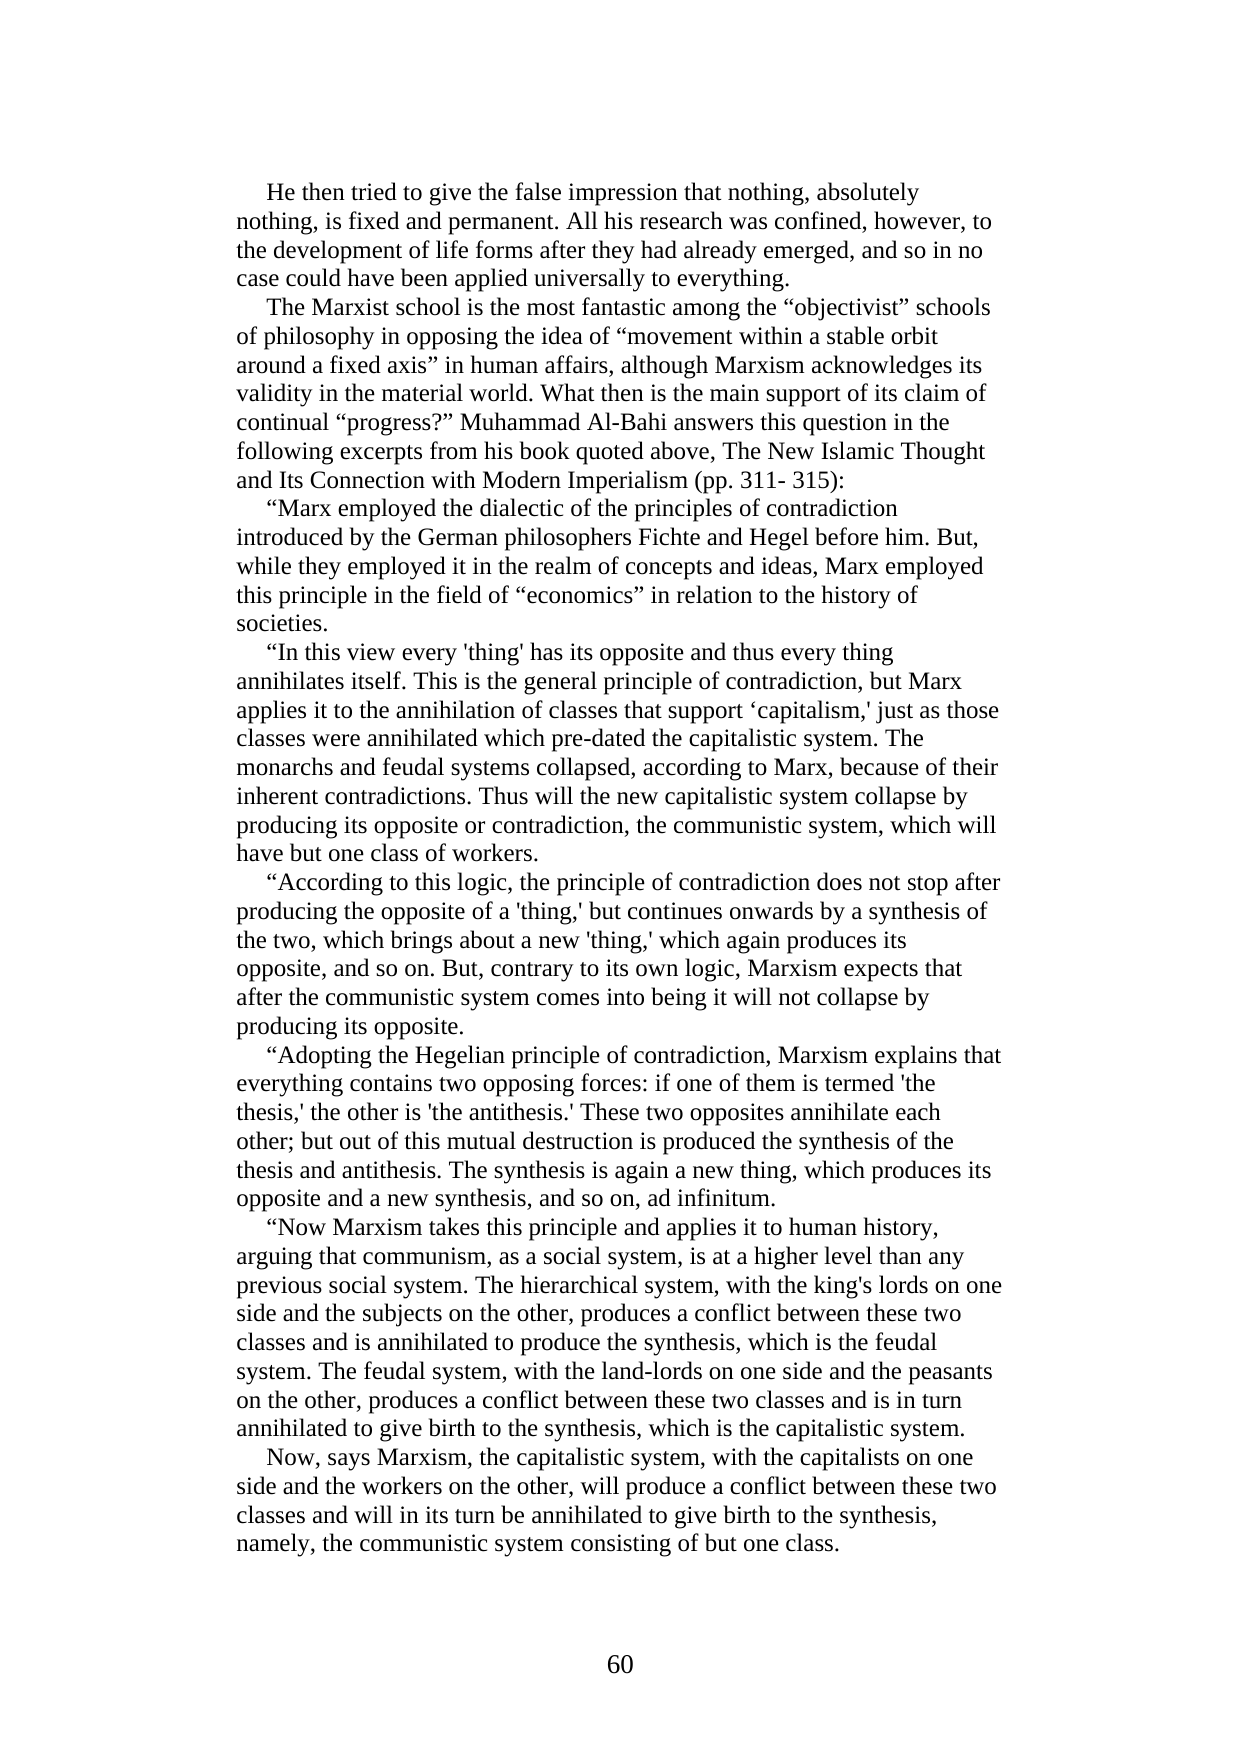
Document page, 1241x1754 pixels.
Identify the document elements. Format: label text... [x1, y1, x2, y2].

text “Adopting the Hegelian principle of contradiction, Marxism explains that everything contains two opposing forces: if one of them is termed 'the thesis,' the other is 'the antithesis.' These two opposites annihilate each other; but out of this mutual destruction is produced the synthesis of the thesis and antithesis. The synthesis is again a new thing, which produces its opposite and a new synthesis, and so on, ad infinitum. [236, 1040, 1004, 1212]
text “Now Marxism takes this principle and applies it to human history, arguing that communism, as a social system, is at a higher level than any previous social system. The hierarchical system, with the king's lords on one side and the subjects on the other, produces a conflict between these two classes and is annihilated to produce the synthesis, which is the feudal system. The feudal system, with the land-lords on one side and the peasants on the other, produces a conflict between these two classes and is in turn annihilated to give birth to the synthesis, which is the capitalistic system. [236, 1212, 1004, 1442]
text “Marx employed the dialectic of the principles of contradiction introduced by the German philosophers Fichte and Hegel before him. But, while they employed it in the realm of concepts and ideas, Marx employed this principle in the field of “economics” in relation to the history of societies. [236, 493, 1004, 637]
text “According to this logic, the principle of contradiction does not stop after producing the opposite of a 'thing,' but continues onwards by a synthesis of the two, which brings about a new 'thing,' which again produces its opposite, and so on. But, contrary to its own logic, Marxism expects that after the communistic system comes into being it will not collapse by producing its opposite. [236, 867, 1004, 1040]
text “In this view every 'thing' has its opposite and thus every thing annihilates itself. This is the general principle of contradiction, but Marx applies it to the annihilation of classes that support ‘capitalism,' just as those classes were annihilated which pre-dated the capitalistic system. The monarchs and feudal systems collapsed, according to Marx, because of their inherent contradictions. Thus will the new capitalistic system collapse by producing its opposite or contradic­tion, the communistic system, which will have but one class of workers. [236, 637, 1004, 867]
text The Marxist school is the most fantastic among the “objectivist” schools of philosophy in opposing the idea of “movement within a stable orbit around a fixed axis” in human affairs, although Marxism acknowledges its validity in the material world. What then is the main support of its claim of continual “progress?” Muhammad Al-Bahi answers this question in the following excerpts from his book quoted above, The New Islamic Thought and Its Connection with Modern Imperialism (pp. 311- 315): [236, 292, 1004, 493]
text Now, says Marxism, the capitalistic system, with the capitalists on one side and the workers on the other, will produce a conflict between these two classes and will in its turn be annihilated to give birth to the synthesis, namely, the communistic system consisting of but one class. [236, 1442, 1004, 1557]
text He then tried to give the false impression that nothing, absolutely nothing, is fixed and permanent. All his research was confined, however, to the development of life forms after they had already emerged, and so in no case could have been applied universally to everything. [236, 177, 1004, 292]
